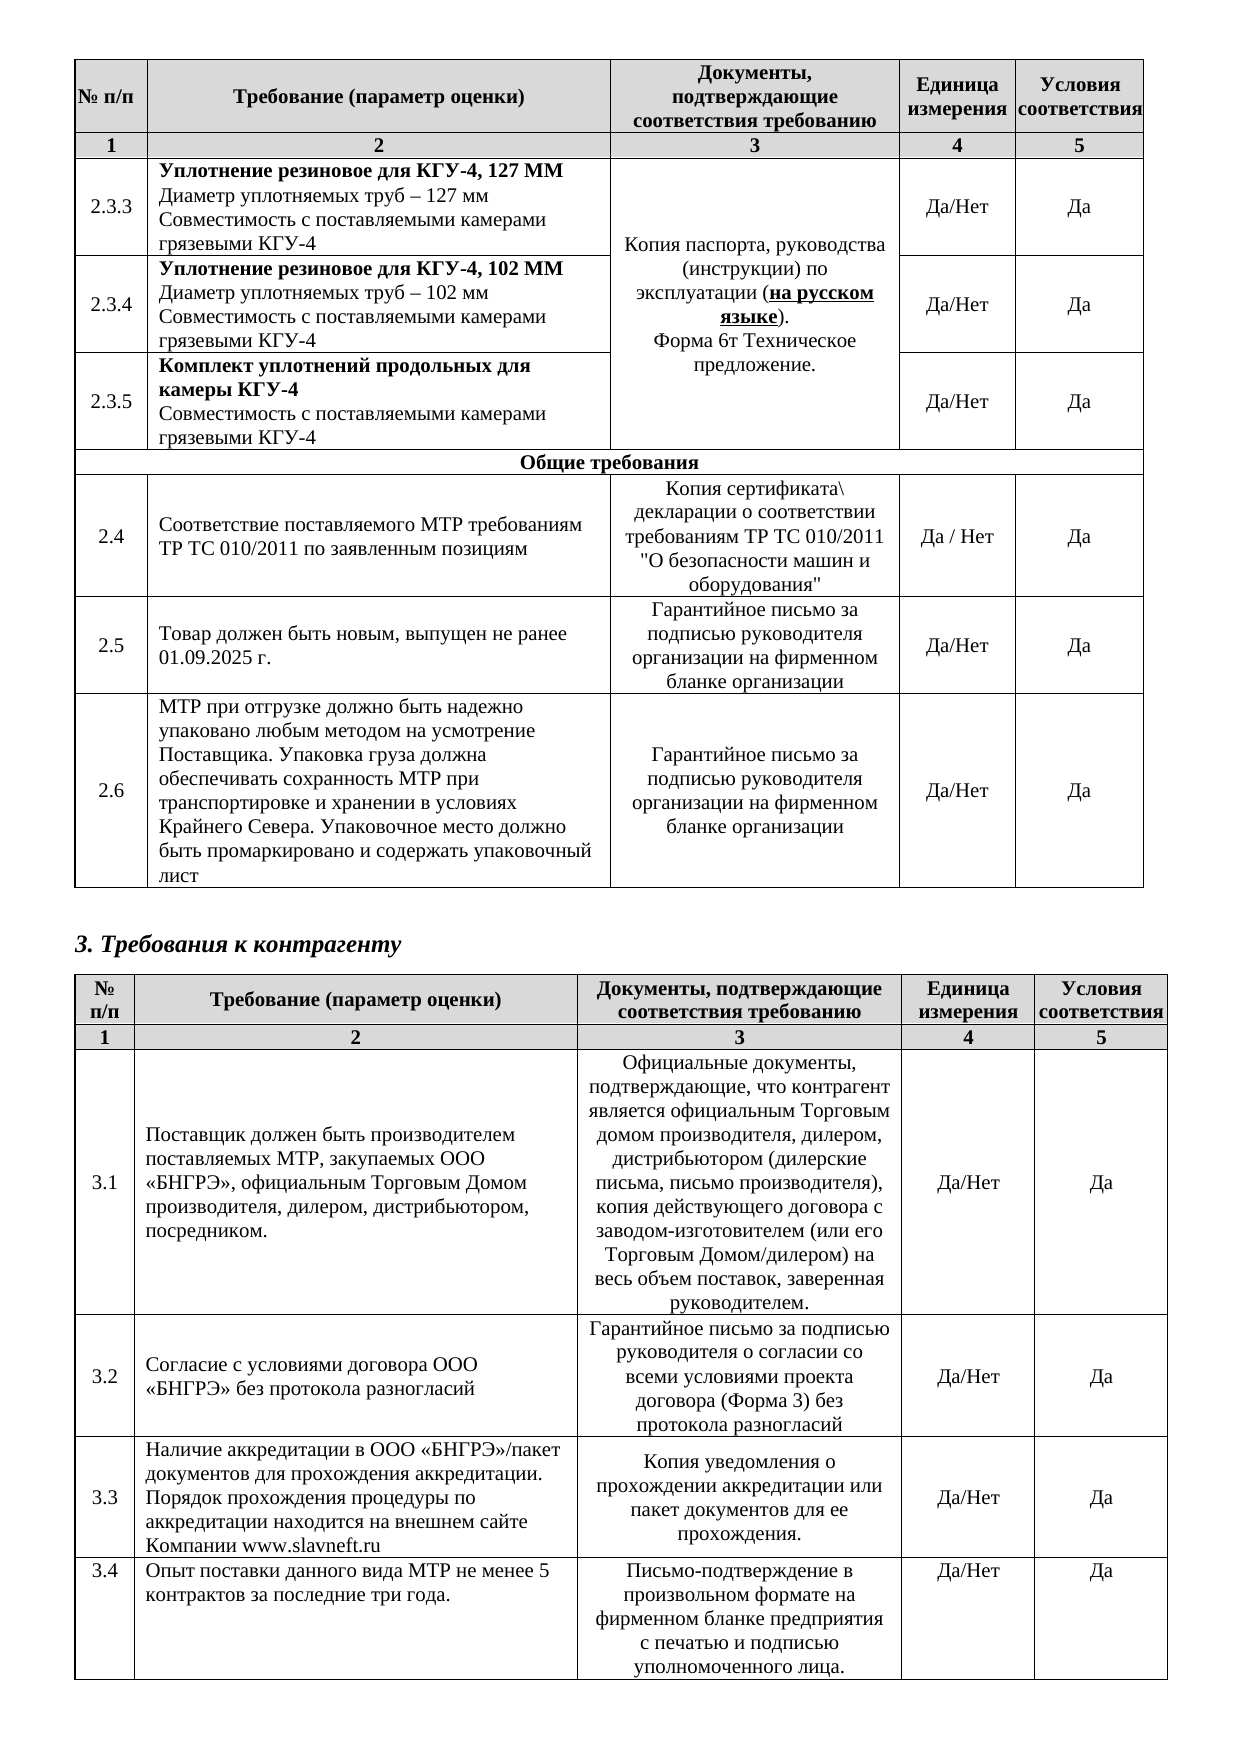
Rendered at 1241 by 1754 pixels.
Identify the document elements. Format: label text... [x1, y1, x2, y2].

table_cell Товар должен быть новым, выпущен не ранее 01.09.2025 г. [148, 597, 610, 693]
table_cell Официальные документы, подтверждающие, что контрагент является официальным Торговым домом производителя, дилером, дистрибьютором (дилерские письма, письмо производителя), копия действующего договора с заводом-изготовителем (или его Торговым Домом/дилером) на весь объем поставок, заверенная руководителем. [578, 1050, 901, 1314]
table_cell Да/Нет [902, 1437, 1034, 1557]
table_cell Да/Нет [900, 597, 1015, 693]
table_cell 2.5 [76, 597, 147, 693]
table_cell Уплотнение резиновое для КГУ-4, 127 ММ Диаметр уплотняемых труб – 127 мм Совместимость с поставляемыми камерами грязевыми КГУ-4 [148, 159, 610, 255]
table_header Условия соответствия [1035, 975, 1167, 1023]
table_cell 2 [135, 1025, 577, 1049]
table_header № п/п [76, 60, 147, 132]
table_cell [578, 1558, 901, 1678]
table_cell 4 [902, 1025, 1034, 1049]
table_cell Гарантийное письмо за подписью руководителя организации на фирменном бланке организации [611, 597, 899, 693]
table_cell 1 [76, 1025, 134, 1049]
table_cell 3.4 [76, 1558, 134, 1678]
table_cell Уплотнение резиновое для КГУ-4, 102 ММ Диаметр уплотняемых труб – 102 мм Совместимость с поставляемыми камерами грязевыми КГУ-4 [148, 256, 610, 352]
table_cell 5 [1035, 1025, 1167, 1049]
table_cell Гарантийное письмо за подписью руководителя организации на фирменном бланке организации [611, 694, 899, 887]
table_cell Да [1016, 256, 1143, 352]
table_cell Копия сертификата\декларации о соответствии требованиям ТР ТС 010/2011 "О безопасности машин и оборудования" [611, 475, 899, 596]
table_cell Копия уведомления о прохождении аккредитации или пакет документов для ее прохождения. [578, 1437, 901, 1557]
table_cell 2.3.4 [76, 256, 147, 352]
table_cell Да [1016, 159, 1143, 255]
table_cell Соответствие поставляемого МТР требованиям ТР ТС 010/2011 по заявленным позициям [148, 475, 610, 596]
table_cell Да/Нет [902, 1315, 1034, 1436]
table_cell Да/Нет [900, 159, 1015, 255]
table_cell Поставщик должен быть производителем поставляемых МТР, закупаемых ООО «БНГРЭ», официальным Торговым Домом производителя, дилером, дистрибьютором, посредником. [135, 1050, 577, 1314]
table_cell Да [1035, 1437, 1167, 1557]
table_cell Согласие с условиями договора ООО «БНГРЭ» без протокола разногласий [135, 1315, 577, 1436]
table_cell Общие требования [76, 450, 1143, 474]
table_cell Комплект уплотнений продольных для камеры КГУ-4 Совместимость с поставляемыми камерами грязевыми КГУ-4 [148, 353, 610, 449]
table_cell 3 [578, 1025, 901, 1049]
table_cell Да [1035, 1050, 1167, 1314]
table_header Документы, подтверждающие соответствия требованию [578, 975, 901, 1023]
table_cell Да/Нет [900, 353, 1015, 449]
table_header № п/п [76, 975, 134, 1023]
table_cell 2 [148, 133, 610, 157]
table_cell 3 [611, 133, 899, 157]
table_header Единица измерения [900, 60, 1015, 132]
table_cell 3.3 [76, 1437, 134, 1557]
table_header Единица измерения [902, 975, 1034, 1023]
table_cell 5 [1016, 133, 1143, 157]
table_header Условия соответствия [1016, 60, 1143, 132]
table_cell Да/Нет [902, 1558, 1034, 1678]
table_cell Да [1016, 475, 1143, 596]
table_cell 2.4 [76, 475, 147, 596]
table_cell Да/Нет [902, 1050, 1034, 1314]
table_header Документы, подтверждающие соответствия требованию [611, 60, 899, 132]
table_cell Гарантийное письмо за подписью руководителя о согласии со всеми условиями проекта договора (Форма 3) без протокола разногласий [578, 1315, 901, 1436]
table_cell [611, 159, 899, 449]
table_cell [135, 1558, 577, 1678]
table_cell Наличие аккредитации в ООО «БНГРЭ»/пакет документов для прохождения аккредитации. Порядок прохождения процедуры по аккредитации находится на внешнем сайте Компании www.slavneft.ru [135, 1437, 577, 1557]
table_cell 3.1 [76, 1050, 134, 1314]
table_cell Да [1016, 353, 1143, 449]
table_cell 2.6 [76, 694, 147, 887]
table_cell 2.3.3 [76, 159, 147, 255]
table_cell Да/Нет [900, 256, 1015, 352]
table_cell Да [1035, 1558, 1167, 1678]
table_cell Да [1016, 694, 1143, 887]
table_cell МТР при отгрузке должно быть надежно упаковано любым методом на усмотрение Поставщика. Упаковка груза должна обеспечивать сохранность МТР при транспортировке и хранении в условиях Крайнего Севера. Упаковочное место должно быть промаркировано и содержать упаковочный лист [148, 694, 610, 887]
text 3. Требования к контрагенту [75, 929, 1165, 958]
table_cell Да [1035, 1315, 1167, 1436]
table_cell 4 [900, 133, 1015, 157]
table_cell 3.2 [76, 1315, 134, 1436]
table_cell Да [1016, 597, 1143, 693]
table_header Требование (параметр оценки) [135, 975, 577, 1023]
table_cell Да / Нет [900, 475, 1015, 596]
table_cell 2.3.5 [76, 353, 147, 449]
table_cell Да/Нет [900, 694, 1015, 887]
table_header Требование (параметр оценки) [148, 60, 610, 132]
table_cell 1 [76, 133, 147, 157]
